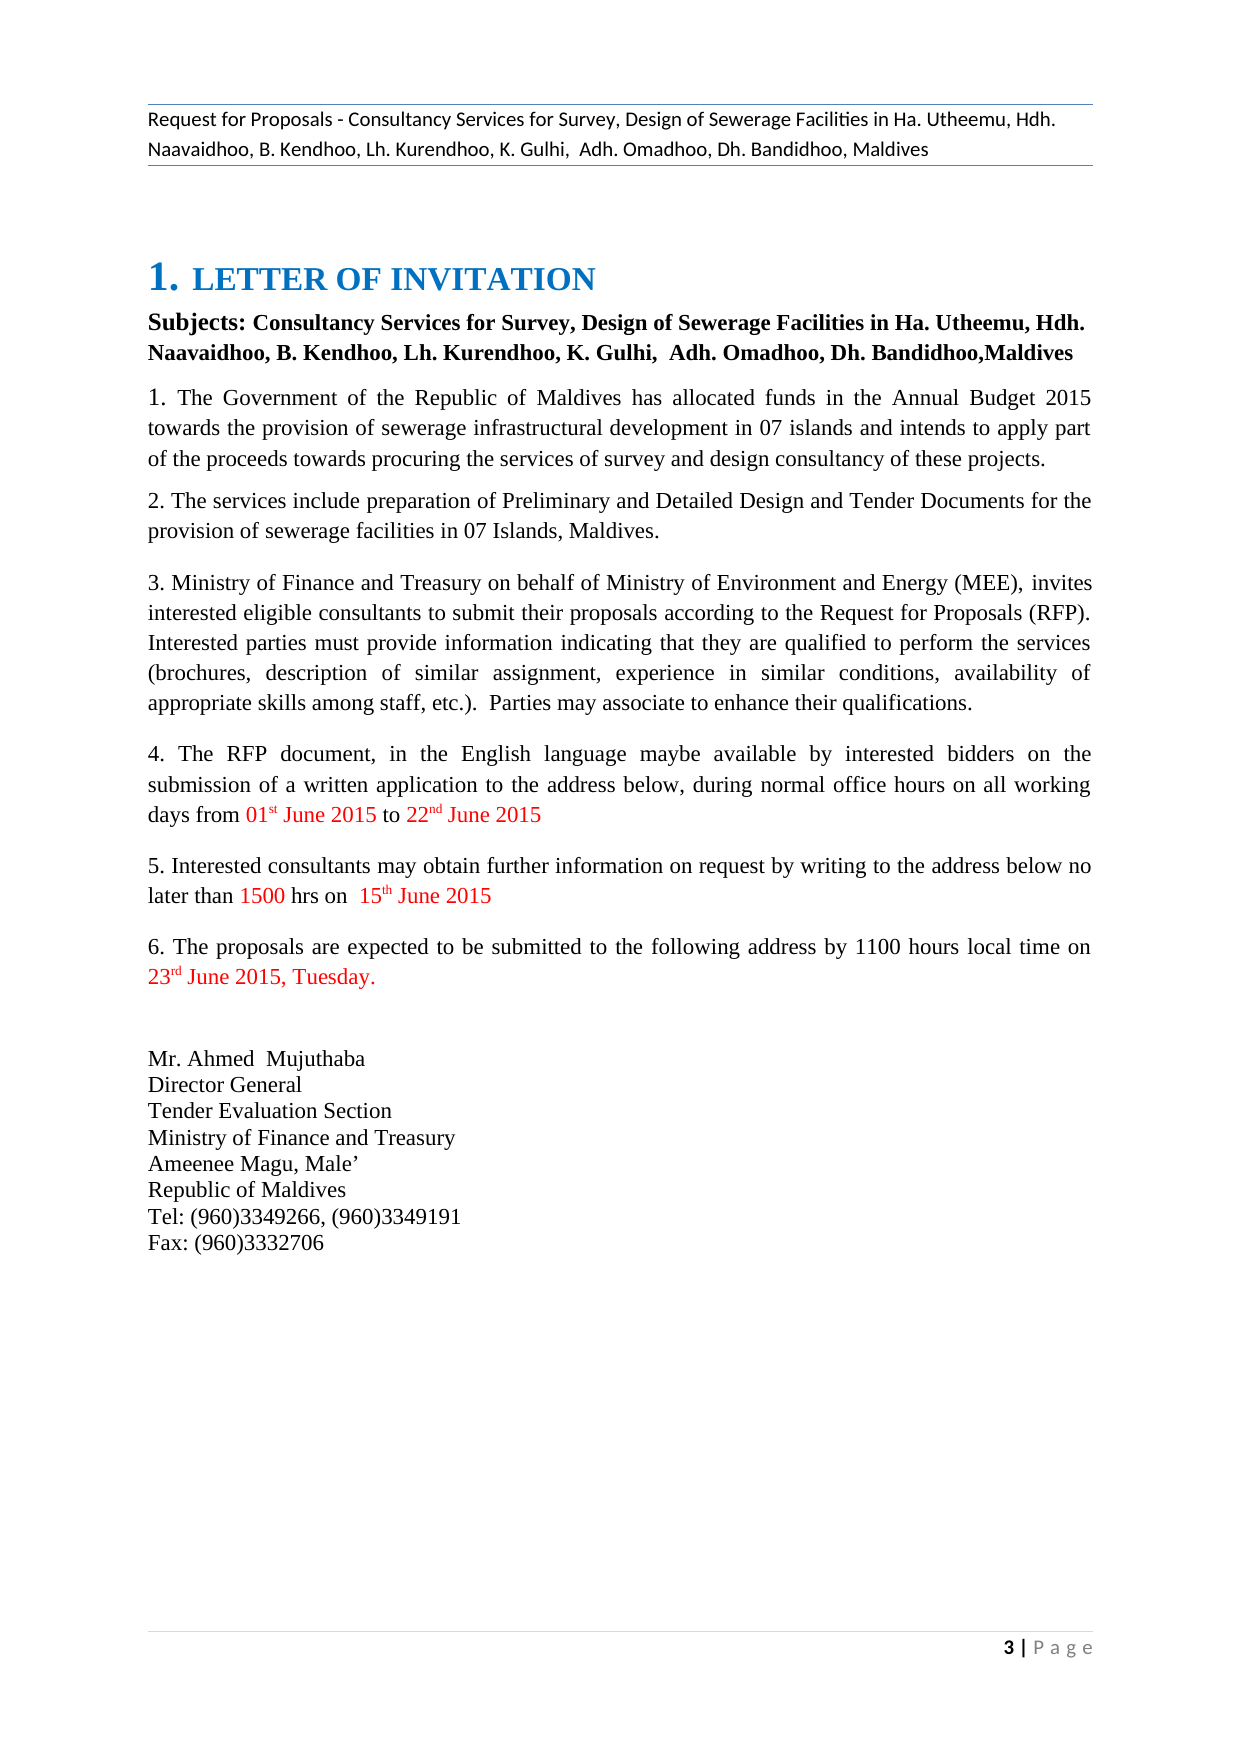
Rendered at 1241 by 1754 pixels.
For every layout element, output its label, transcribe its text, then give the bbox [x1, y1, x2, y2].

text Ameenee Magu, Male’ [148, 1150, 1093, 1176]
text 6. The proposals are expected to be submitted to the following address by 1100 hours local time on 23rd June 2015, Tuesday. [148, 933, 1093, 990]
text 5. Interested consultants may obtain further information on request by writing to the address below no later than 1500 hrs on 15th June 2015 [148, 852, 1093, 908]
text 4. The RFP document, in the English language maybe available by interested bidders on the submission of a written application to the address below, during normal office hours on all working days from 01st June 2015 to 22nd June 2015 [148, 741, 1093, 827]
subtitle LETTER OF INVITATION [148, 251, 1093, 299]
text Fax: (960)3332706 [148, 1229, 1093, 1256]
text Director General [148, 1071, 1093, 1097]
text Republic of Maldives [148, 1176, 1093, 1203]
text Subjects: Consultancy Services for Survey, Design of Sewerage Facilities in Ha. Utheemu, Hdh. Naavaidhoo, B. Kendhoo, Lh. Kurendhoo, K. Gulhi, Adh. Omadhoo, Dh. Bandidhoo,Maldives [148, 307, 1093, 366]
text 1. The Government of the Republic of Maldives has allocated funds in the Annual Budget 2015 towards the provision of sewerage infrastructural development in 07 islands and intends to apply part of the proceeds towards procuring the services of survey and design consultancy of these projects. [148, 382, 1093, 471]
text 3. Ministry of Finance and Treasury on behalf of Ministry of Environment and Energy (MEE), invites interested eligible consultants to submit their proposals according to the Request for Proposals (RFP). Interested parties must provide information indicating that they are qualified to perform the services (brochures, description of similar assignment, experience in similar conditions, availability of appropriate skills among staff, etc.). Parties may associate to enhance their qualifications. [148, 569, 1093, 716]
text Tender Evaluation Section [148, 1097, 1093, 1124]
text Mr. Ahmed Mujuthaba [148, 1045, 1093, 1071]
text Ministry of Finance and Treasury [148, 1124, 1093, 1150]
text Tel: (960)3349266, (960)3349191 [148, 1203, 1093, 1229]
text 2. The services include preparation of Preliminary and Detailed Design and Tender Documents for the provision of sewerage facilities in 07 Islands, Maldives. [148, 487, 1093, 544]
